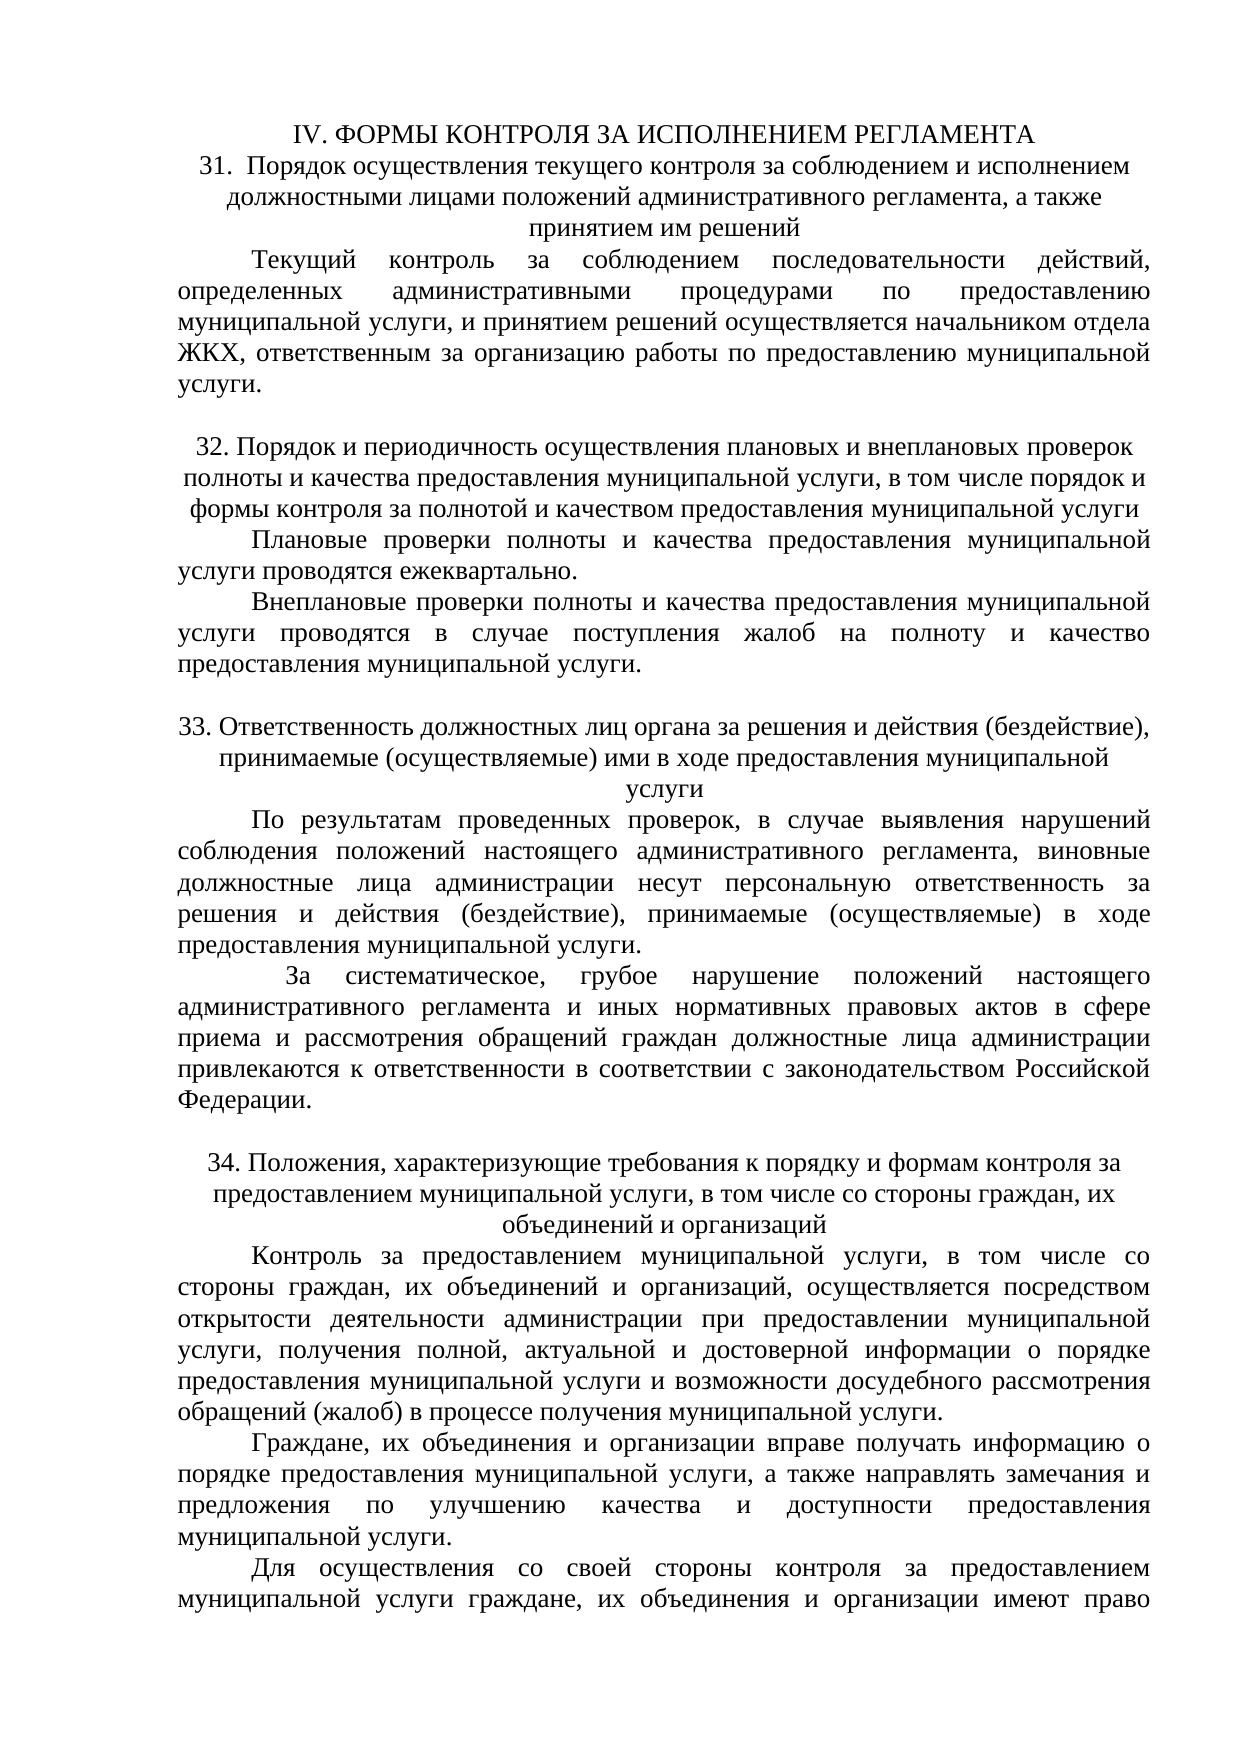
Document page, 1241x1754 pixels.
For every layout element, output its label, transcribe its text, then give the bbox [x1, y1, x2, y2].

text Контроль за предоставлением муниципальной услуги, в том числе со стороны граждан, их объединений и организаций, осуществляется посредством открытости деятельности администрации при предоставлении муниципальной услуги, получения полной, актуальной и достоверной информации о порядке предоставления муниципальной услуги и возможности досудебного рассмотрения обращений (жалоб) в процессе получения муниципальной услуги. [177, 1239, 1152, 1426]
text Внеплановые проверки полноты и качества предоставления муниципальной услуги проводятся в случае поступления жалоб на полноту и качество предоставления муниципальной услуги. [177, 585, 1152, 679]
text Текущий контроль за соблюдением последовательности действий, определенных административными процедурами по предоставлению муниципальной услуги, и принятием решений осуществляется начальником отдела ЖКХ, ответственным за организацию работы по предоставлению муниципальной услуги. [177, 243, 1152, 398]
text 32. Порядок и периодичность осуществления плановых и внеплановых проверок полноты и качества предоставления муниципальной услуги, в том числе порядок и формы контроля за полнотой и качеством предоставления муниципальной услуги [177, 429, 1152, 523]
text Граждане, их объединения и организации вправе получать информацию о порядке предоставления муниципальной услуги, а также направлять замечания и предложения по улучшению качества и доступности предоставления муниципальной услуги. [177, 1426, 1152, 1551]
text Плановые проверки полноты и качества предоставления муниципальной услуги проводятся ежеквартально. [177, 523, 1152, 585]
text По результатам проведенных проверок, в случае выявления нарушений соблюдения положений настоящего административного регламента, виновные должностные лица администрации несут персональную ответственность за решения и действия (бездействие), принимаемые (осуществляемые) в ходе предоставления муниципальной услуги. [177, 803, 1152, 959]
text 34. Положения, характеризующие требования к порядку и формам контроля за предоставлением муниципальной услуги, в том числе со стороны граждан, их объединений и организаций [177, 1146, 1152, 1239]
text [177, 1551, 1152, 1613]
text 31. Порядок осуществления текущего контроля за соблюдением и исполнением должностными лицами положений административного регламента, а также принятием им решений [177, 149, 1152, 243]
text За систематическое, грубое нарушение положений настоящего административного регламента и иных нормативных правовых актов в сфере приема и рассмотрения обращений граждан должностные лица администрации привлекаются к ответственности в соответствии с законодательством Российской Федерации. [177, 959, 1152, 1115]
text 33. Ответственность должностных лиц органа за решения и действия (бездействие), принимаемые (осуществляемые) ими в ходе предоставления муниципальной услуги [177, 710, 1152, 803]
text IV. ФОРМЫ КОНТРОЛЯ ЗА ИСПОЛНЕНИЕМ РЕГЛАМЕНТА [177, 118, 1152, 149]
